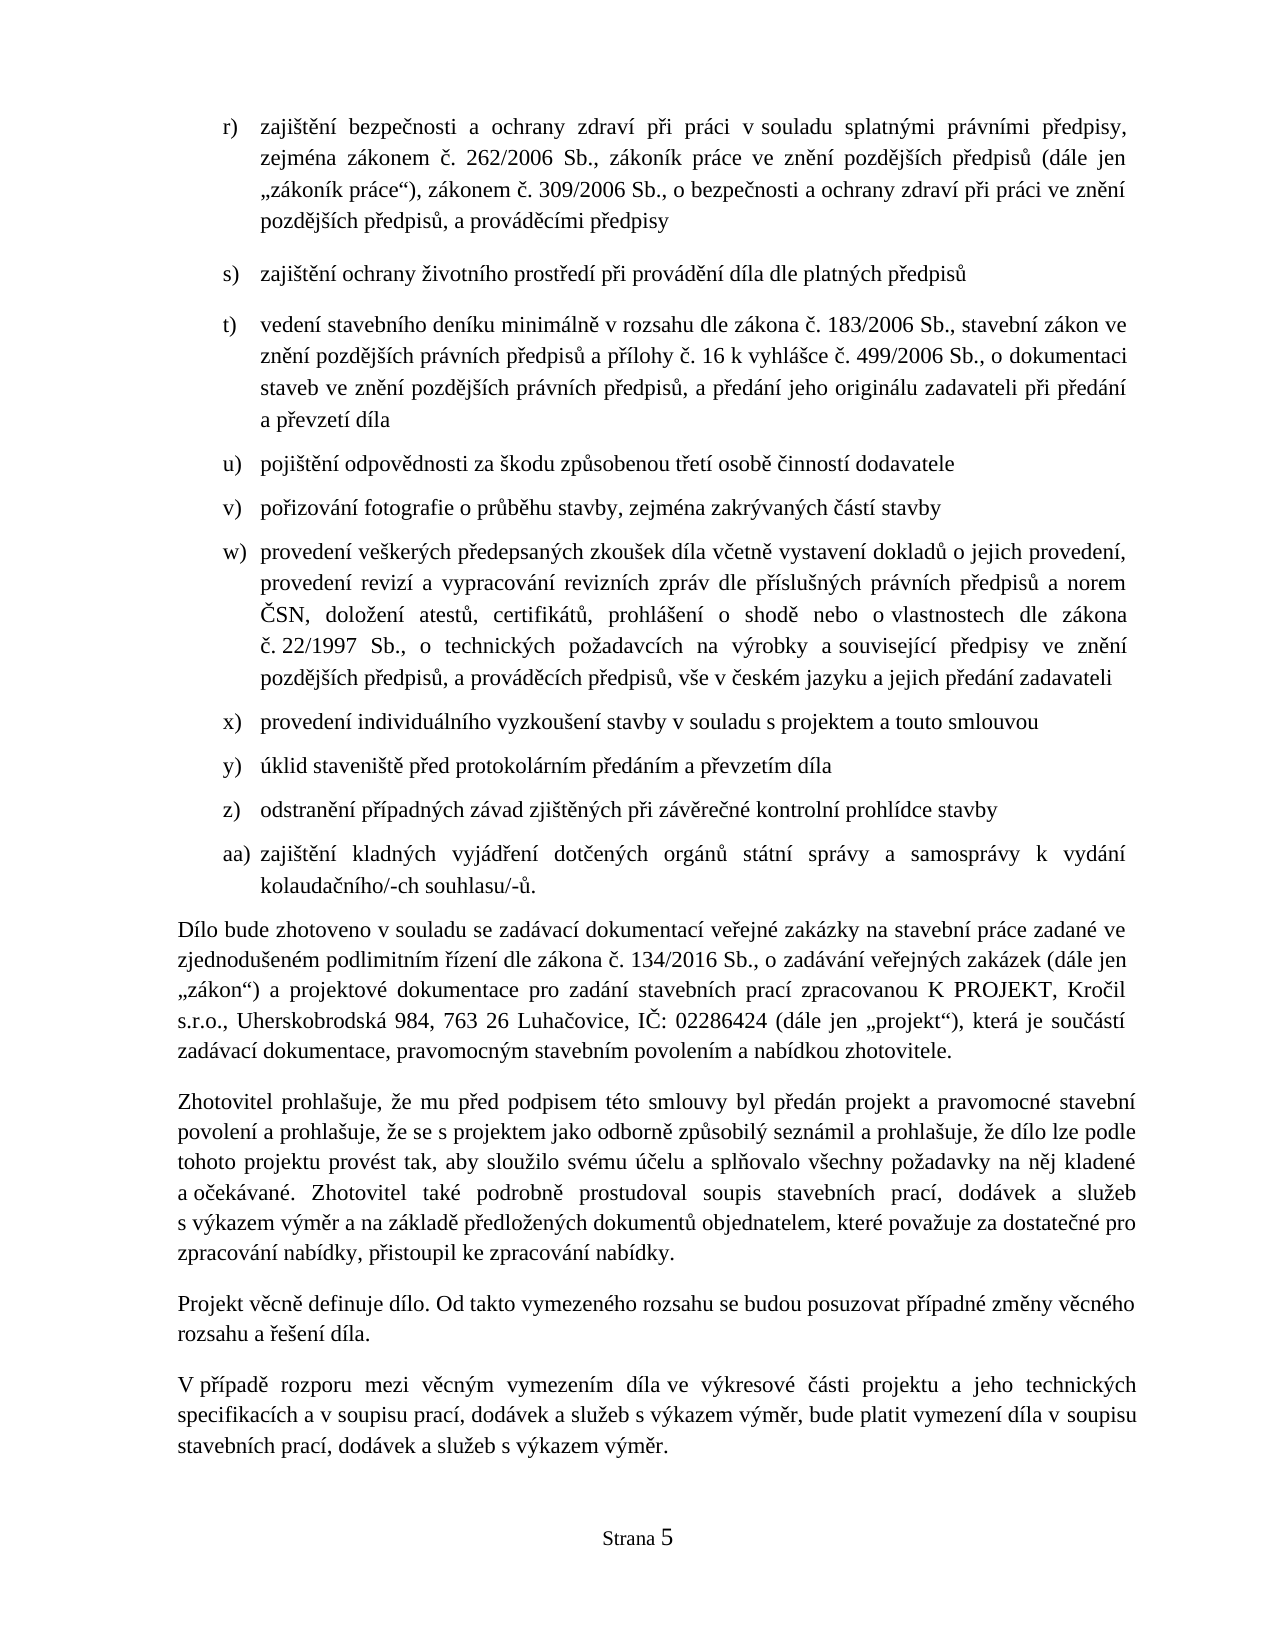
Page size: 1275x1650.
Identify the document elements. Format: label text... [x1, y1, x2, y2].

list zajištění ochrany životního prostředí při provádění díla dle platných předpisů [223, 260, 1127, 286]
text Dílo bude zhotoveno v souladu se zadávací dokumentací veřejné zakázky na stavební práce zadané ve zjednodušeném podlimitním řízení dle zákona č. 134/2016 Sb., o zadávání veřejných zakázek (dále jen „zákon“) a projektové dokumentace pro zadání stavebních prací zpracovanou K PROJEKT, Kročil s.r.o., Uherskobrodská 984, 763 26 Luhačovice, IČ: 02286424 (dále jen „projekt“), která je součástí zadávací dokumentace, pravomocným stavebním povolením a nabídkou zhotovitele. [177, 916, 1127, 1063]
text Projekt věcně definuje dílo. Od takto vymezeného rozsahu se budou posuzovat případné změny věcného rozsahu a řešení díla. [177, 1290, 1137, 1347]
list provedení individuálního vyzkoušení stavby v souladu s projektem a touto smlouvou [223, 708, 1127, 734]
text Zhotovitel prohlašuje, že mu před podpisem této smlouvy byl předán projekt a pravomocné stavební povolení a prohlašuje, že se s projektem jako odborně způsobilý seznámil a prohlašuje, že dílo lze podle tohoto projektu provést tak, aby sloužilo svému účelu a splňovalo všechny požadavky na něj kladené a očekávané. Zhotovitel také podrobně prostudoval soupis stavebních prací, dodávek a služeb s výkazem výměr a na základě předložených dokumentů objednatelem, které považuje za dostatečné pro zpracování nabídky, přistoupil ke zpracování nabídky. [177, 1088, 1137, 1265]
list zajištění bezpečnosti a ochrany zdraví při práci v souladu splatnými právními předpisy, zejména zákonem č. 262/2006 Sb., zákoník práce ve znění pozdějších předpisů (dále jen „zákoník práce“), zákonem č. 309/2006 Sb., o bezpečnosti a ochrany zdraví při práci ve znění pozdějších předpisů, a prováděcími předpisy [223, 113, 1127, 234]
text V případě rozporu mezi věcným vymezením díla ve výkresové části projektu a jeho technických specifikacích a v soupisu prací, dodávek a služeb s výkazem výměr, bude platit vymezení díla v soupisu stavebních prací, dodávek a služeb s výkazem výměr. [177, 1371, 1137, 1458]
list provedení veškerých předepsaných zkoušek díla včetně vystavení dokladů o jejich provedení, provedení revizí a vypracování revizních zpráv dle příslušných právních předpisů a norem ČSN, doložení atestů, certifikátů, prohlášení o shodě nebo o vlastnostech dle zákona č. 22/1997 Sb., o technických požadavcích na výrobky a související předpisy ve znění pozdějších předpisů, a prováděcích předpisů, vše v českém jazyku a jejich předání zadavateli [223, 538, 1127, 691]
list pořizování fotografie o průběhu stavby, zejména zakrývaných částí stavby [223, 494, 1127, 520]
list odstranění případných závad zjištěných při závěrečné kontrolní prohlídce stavby [223, 796, 1127, 823]
list zajištění kladných vyjádření dotčených orgánů státní správy a samosprávy k vydání kolaudačního/-ch souhlasu/-ů. [223, 840, 1127, 898]
list úklid staveniště před protokolárním předáním a převzetím díla [223, 752, 1127, 779]
list vedení stavebního deníku minimálně v rozsahu dle zákona č. 183/2006 Sb., stavební zákon ve znění pozdějších právních předpisů a přílohy č. 16 k vyhlášce č. 499/2006 Sb., o dokumentaci staveb ve znění pozdějších právních předpisů, a předání jeho originálu zadavateli při předání a převzetí díla [223, 311, 1127, 432]
list pojištění odpovědnosti za škodu způsobenou třetí osobě činností dodavatele [223, 450, 1127, 476]
